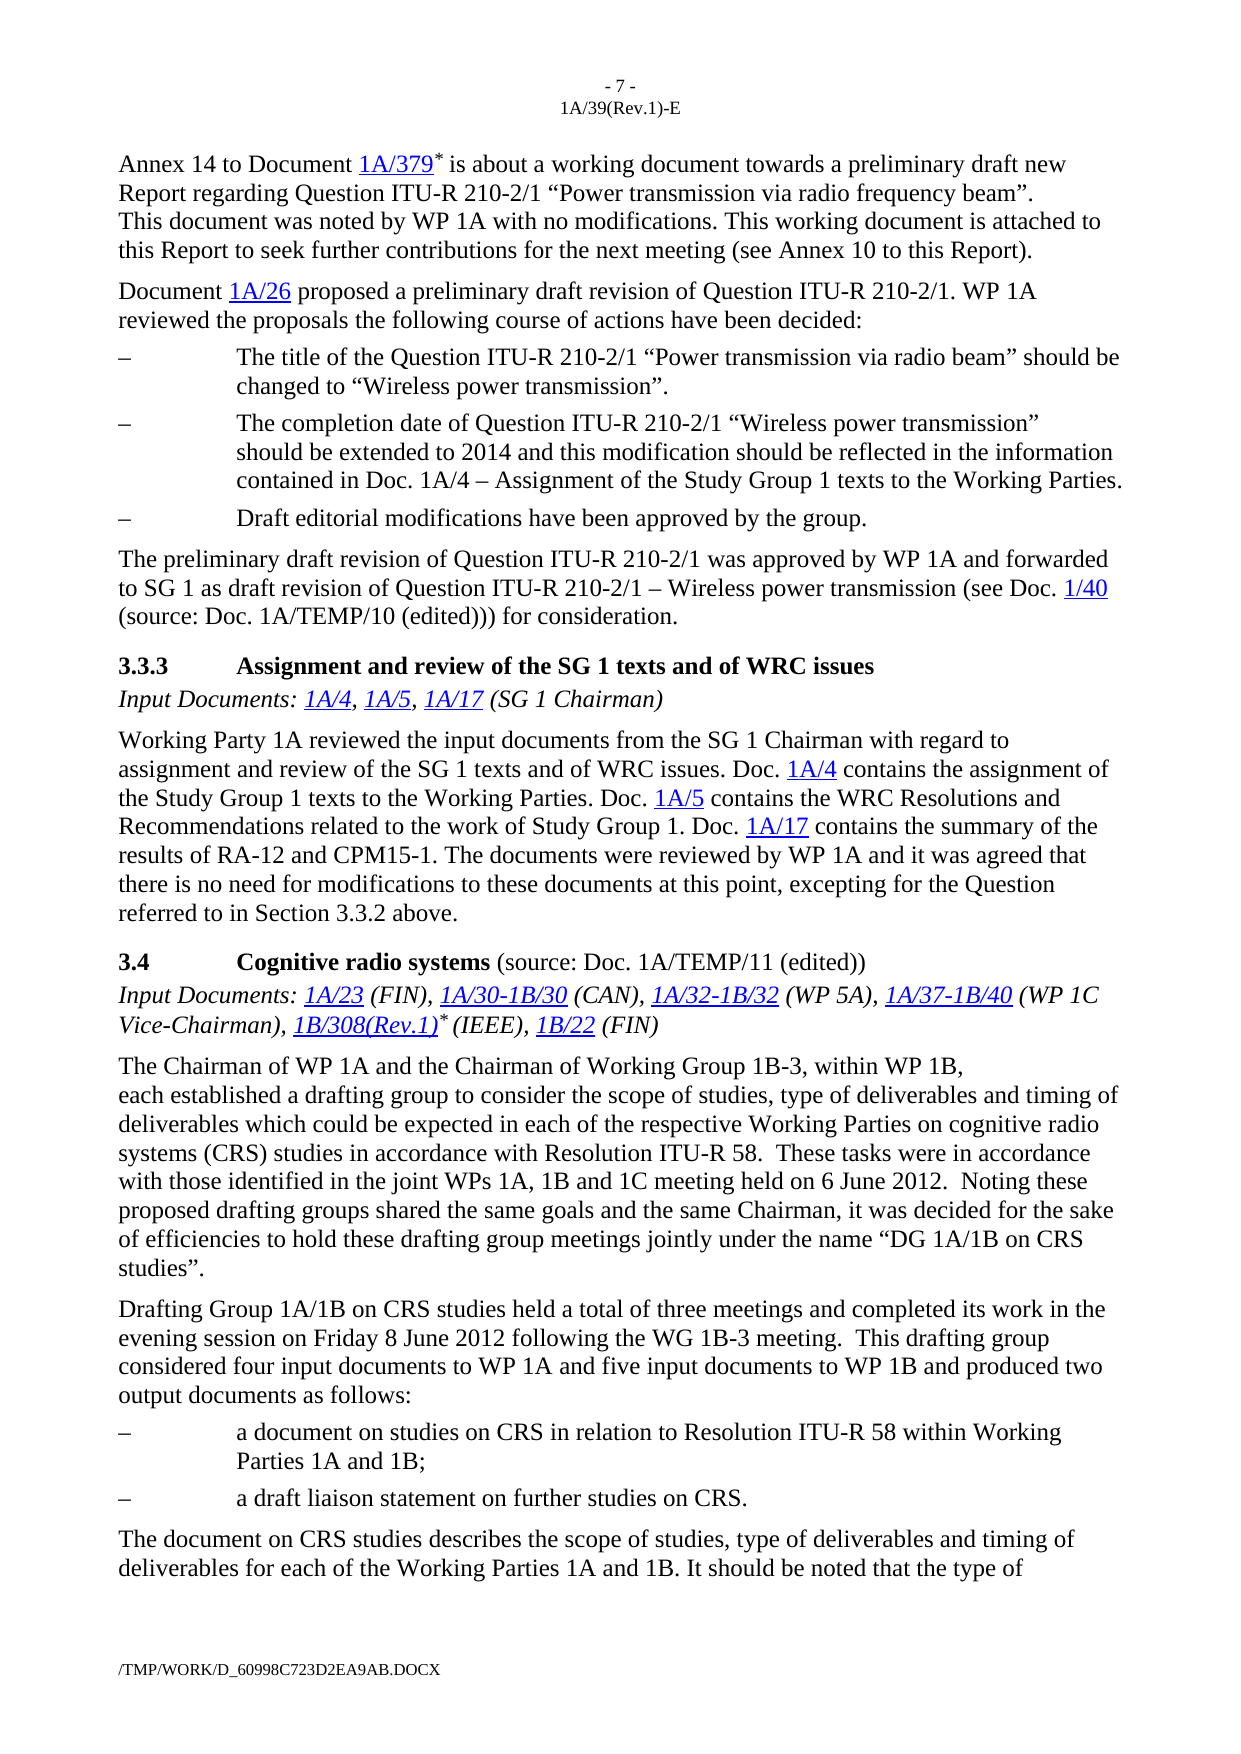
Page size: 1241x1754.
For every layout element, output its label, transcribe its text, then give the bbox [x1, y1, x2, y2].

text The preliminary draft revision of Question ITU-R 210-2/1 was approved by WP 1A and forwarded to SG 1 as draft revision of Question ITU-R 210-2/1 – Wireless power transmission (see Doc. 1/40 (source: Doc. 1A/TEMP/10 (edited))) for consideration. [118, 544, 1122, 630]
text Annex 14 to Document 1A/379* is about a working document towards a preliminary draft new Report regarding Question ITU-R 210-2/1 “Power transmission via radio frequency beam”. This document was noted by WP 1A with no modifications. This working document is attached to this Report to seek further contributions for the next meeting (see Annex 10 to this Report). [118, 148, 1122, 264]
text – a document on studies on CRS in relation to Resolution ITU-R 58 within Working Parties 1A and 1B; [118, 1417, 1122, 1475]
text Working Party 1A reviewed the input documents from the SG 1 Chairman with regard to assignment and review of the SG 1 texts and of WRC issues. Doc. 1A/4 contains the assignment of the Study Group 1 texts to the Working Parties. Doc. 1A/5 contains the WRC Resolutions and Recommendations related to the work of Study Group 1. Doc. 1A/17 contains the summary of the results of RA-12 and CPM15-1. The documents were reviewed by WP 1A and it was agreed that there is no need for modifications to these documents at this point, excepting for the Question referred to in Section 3.3.2 above. [118, 725, 1122, 926]
text – The completion date of Question ITU-R 210-2/1 “Wireless power transmission” should be extended to 2014 and this modification should be reflected in the information contained in Doc. 1A/4 – Assignment of the Study Group 1 texts to the Working Parties. [118, 408, 1137, 494]
text Document 1A/26 proposed a preliminary draft revision of Question ITU-R 210-2/1. WP 1A reviewed the proposals the following course of actions have been decided: [118, 276, 1122, 334]
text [118, 1524, 1122, 1582]
title Drafting Group 1A/1B on CRS studies held a total of three meetings and completed its work in the evening session on Friday 8 June 2012 following the WG 1B-3 meeting. This drafting group considered four input documents to WP 1A and five input documents to WP 1B and produced two output documents as follows: [118, 1294, 1122, 1409]
text The Chairman of WP 1A and the Chairman of Working Group 1B-3, within WP 1B, each established a drafting group to consider the scope of studies, type of deliverables and timing of deliverables which could be expected in each of the respective Working Parties on cognitive radio systems (CRS) studies in accordance with Resolution ITU-R 58. These tasks were in accordance with those identified in the joint WPs 1A, 1B and 1C meeting held on 6 June 2012. Noting these proposed drafting groups shared the same goals and the same Chairman, it was decided for the sake of efficiencies to hold these drafting group meetings jointly under the name “DG 1A/1B on CRS studies”. [118, 1051, 1122, 1281]
subtitle 3.4 Cognitive radio systems (source: Doc. 1A/TEMP/11 (edited)) [118, 947, 1122, 976]
subtitle 3.3.3 Assignment and review of the SG 1 texts and of WRC issues [118, 651, 1122, 680]
text Input Documents: 1A/4, 1A/5, 1A/17 (SG 1 Chairman) [118, 684, 1122, 713]
text – Draft editorial modifications have been approved by the group. [118, 503, 1122, 531]
text – The title of the Question ITU-R 210-2/1 “Power transmission via radio beam” should be changed to “Wireless power transmission”. [118, 342, 1122, 400]
text – a draft liaison statement on further studies on CRS. [118, 1483, 1122, 1512]
text Input Documents: 1A/23 (FIN), 1A/30-1B/30 (CAN), 1A/32-1B/32 (WP 5A), 1A/37-1B/40 (WP 1C Vice-Chairman), 1B/308(Rev.1)* (IEEE), 1B/22 (FIN) [118, 980, 1122, 1039]
